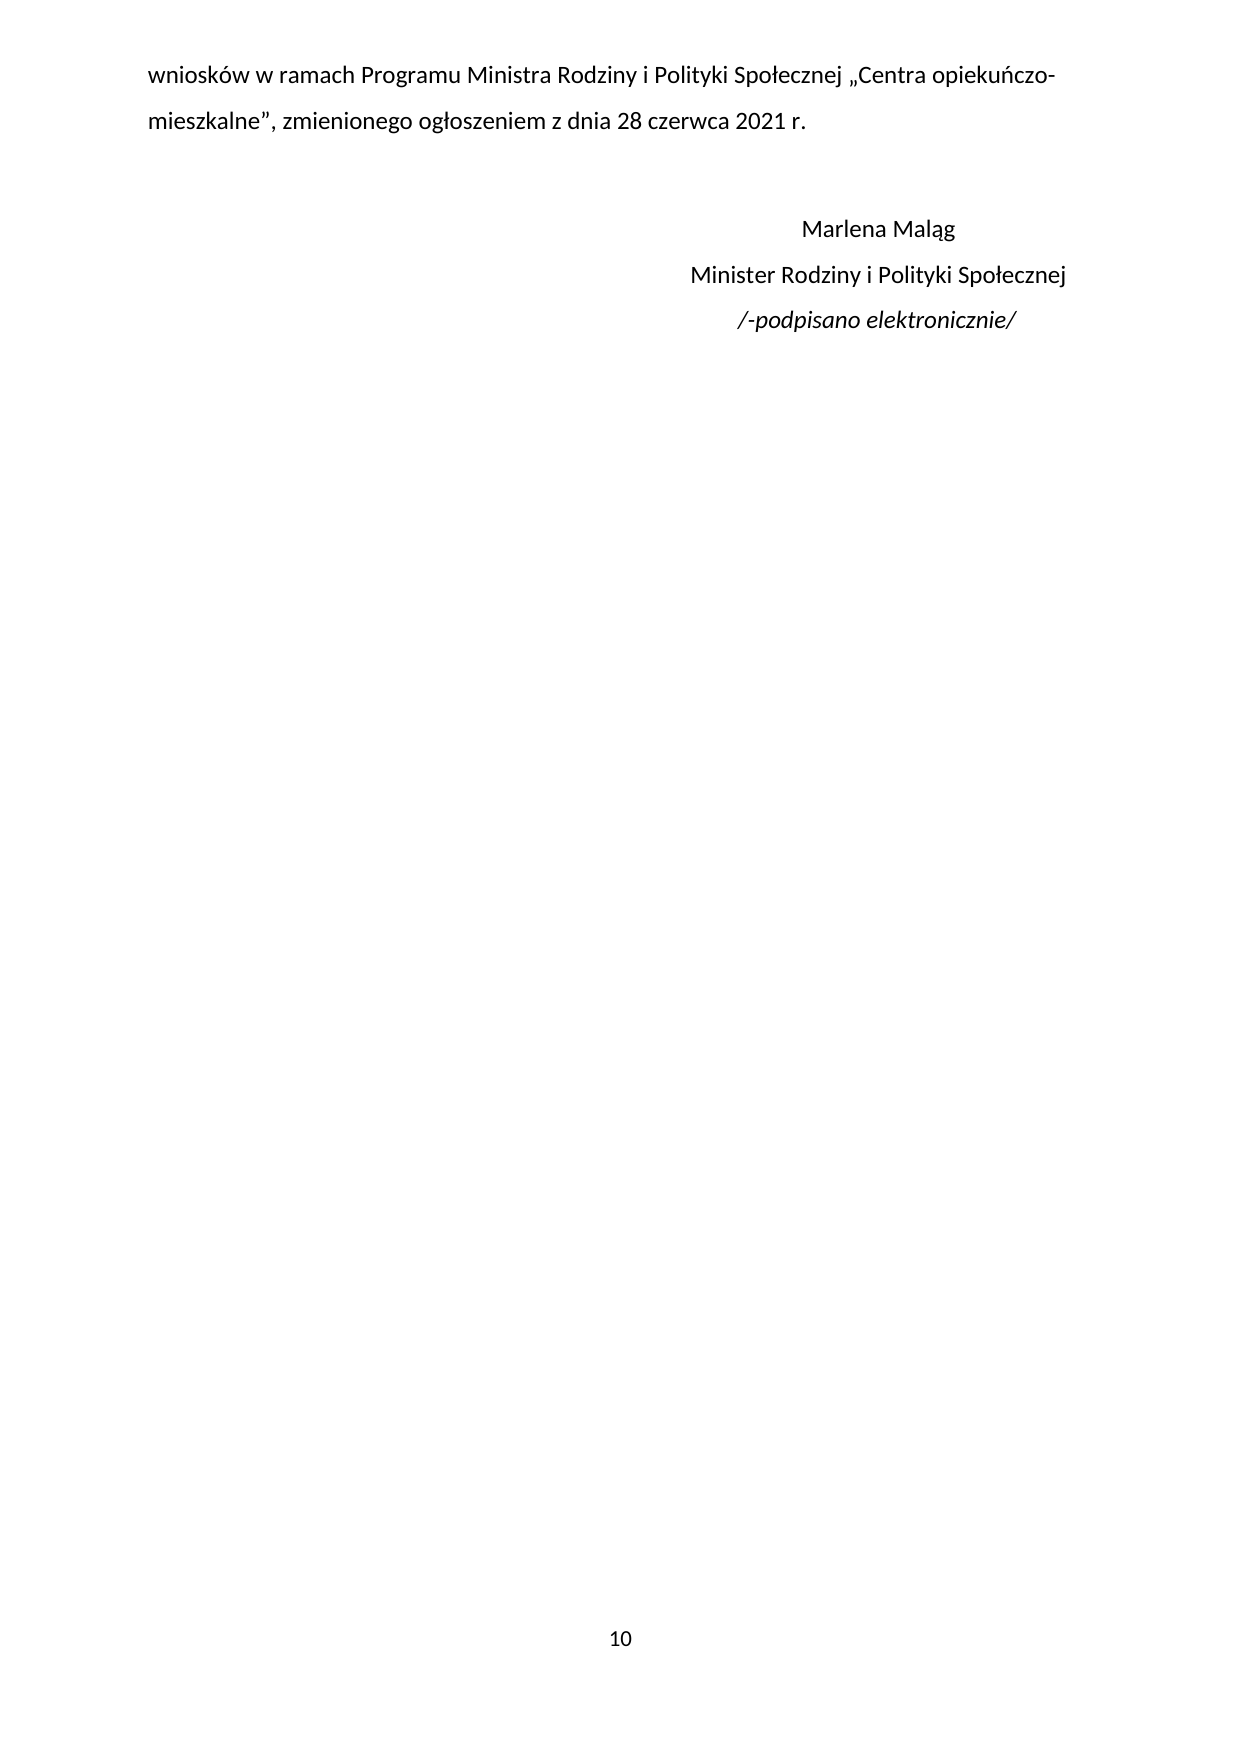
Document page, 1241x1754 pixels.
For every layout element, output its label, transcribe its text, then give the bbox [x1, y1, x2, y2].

text Marlena Maląg [664, 213, 1093, 244]
text /-podpisano elektronicznie/ [664, 304, 1093, 335]
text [148, 59, 1093, 135]
text Minister Rodziny i Polityki Społecznej [664, 259, 1093, 289]
